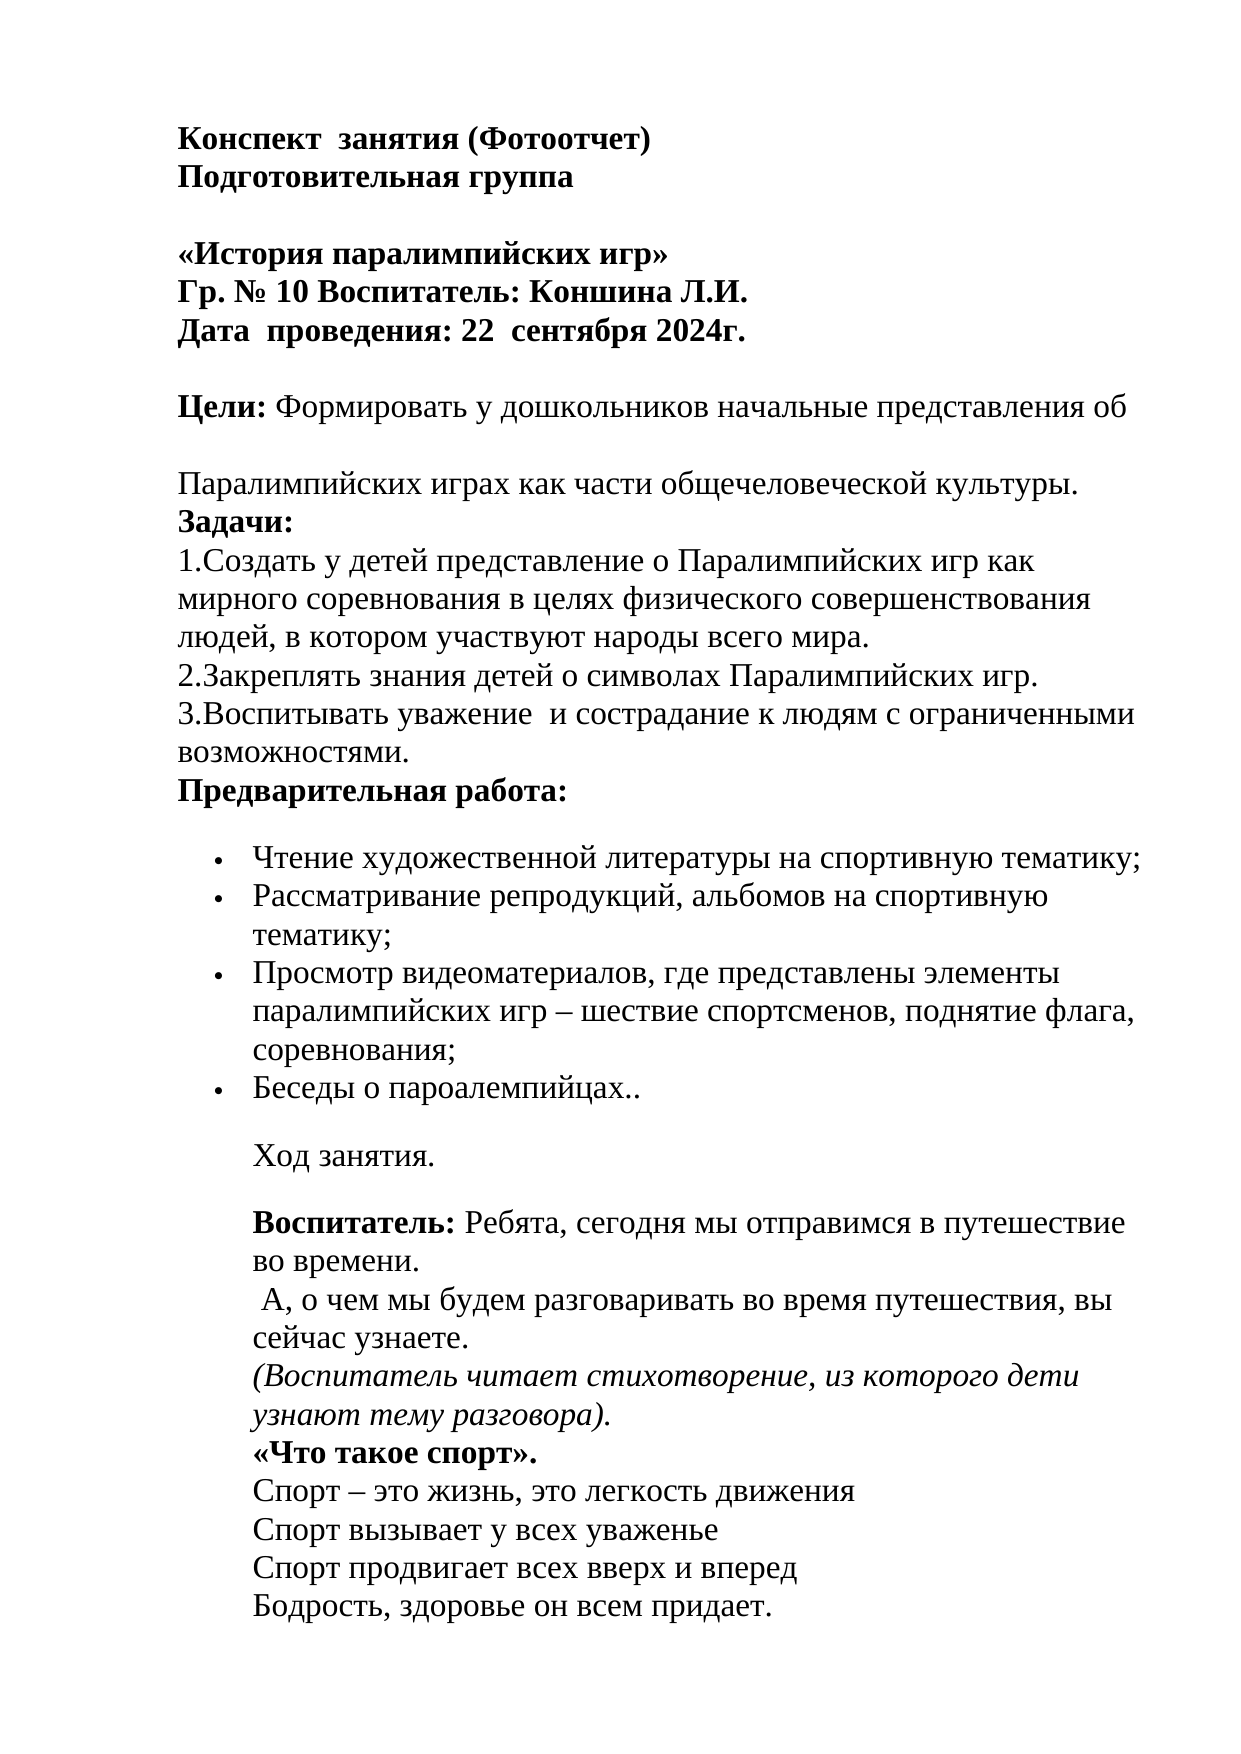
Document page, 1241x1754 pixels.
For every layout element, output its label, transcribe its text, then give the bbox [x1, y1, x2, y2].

text Дата проведения: 22 сентября 2024г. Цели: Формировать у дошкольников начальные представления об Паралимпийских играх как части общечеловеческой культуры. Задачи: [177, 310, 1152, 540]
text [252, 1202, 1152, 1624]
text Гр. № 10 Воспитатель: Коншина Л.И. [177, 271, 1152, 310]
list Беседы о пароалемпийцах.. [215, 1067, 1152, 1106]
list Рассматривание репродукций, альбомов на спортивную тематику; [215, 876, 1152, 952]
text Предварительная работа: [177, 770, 1152, 808]
text 2.Закреплять знания детей о символах Паралимпийских игр. [177, 655, 1152, 693]
text Конспект занятия (Фотоотчет) [177, 118, 1152, 156]
text 3.Воспитывать уважение и сострадание к людям с ограниченными возможностями. [177, 693, 1152, 770]
list Чтение художественной литературы на спортивную тематику; [215, 837, 1152, 876]
list Просмотр видеоматериалов, где представлены элементы паралимпийских игр – шествие спортсменов, поднятие флага, соревнования; [215, 952, 1152, 1067]
text 1.Создать у детей представление о Паралимпийских игр как мирного соревнования в целях физического совершенствования людей, в котором участвуют народы всего мира. [177, 540, 1152, 655]
text Подготовительная группа «История паралимпийских игр» [177, 156, 1152, 271]
text Ход занятия. [252, 1135, 1152, 1173]
